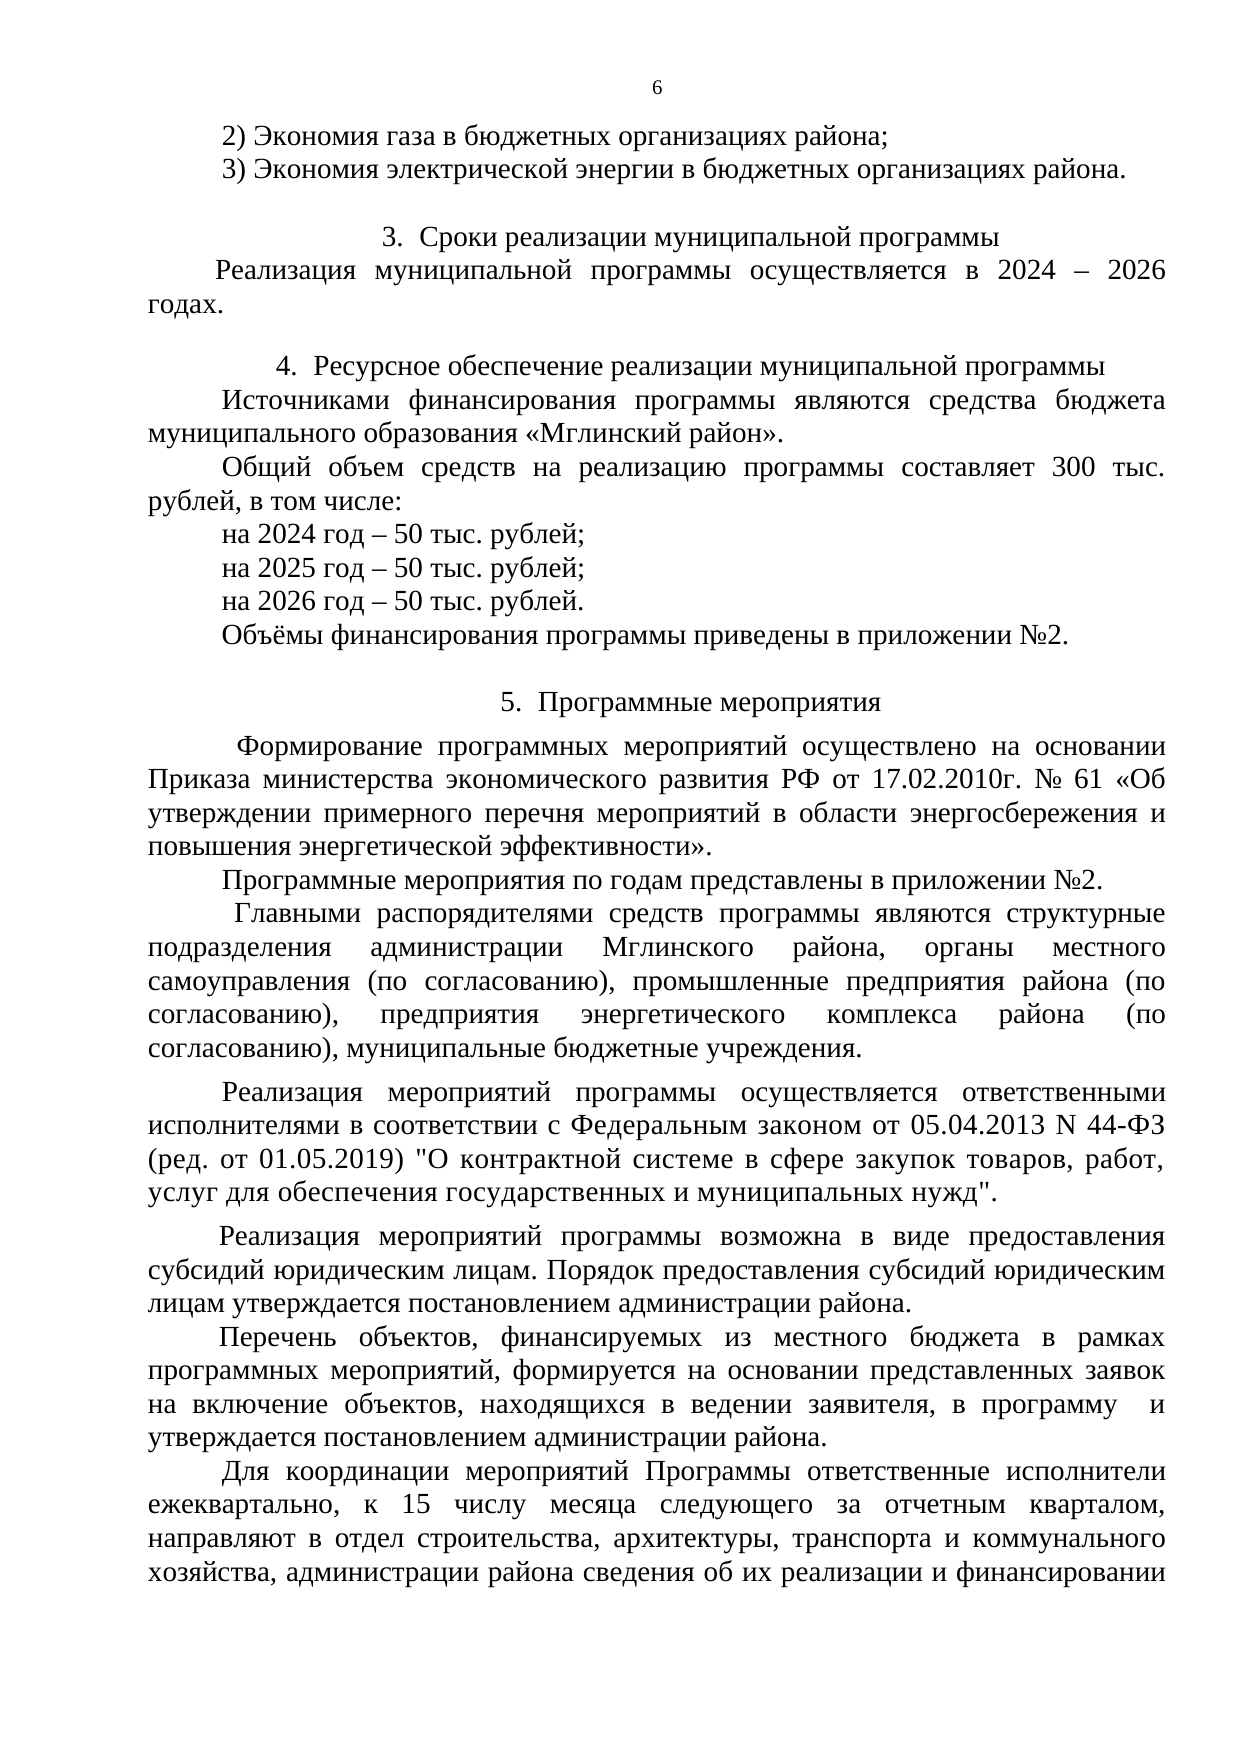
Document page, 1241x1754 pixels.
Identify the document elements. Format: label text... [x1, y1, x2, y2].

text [148, 1453, 1167, 1587]
text на 2024 год – 50 тыс. рублей; [148, 516, 1166, 550]
list Программные мероприятия [215, 684, 1166, 717]
text Главными распорядителями средств программы являются структурные подразделения администрации Мглинского района, органы местного самоуправления (по согласованию), промышленные предприятия района (по согласованию), предприятия энергетического комплекса района (по согласованию), муниципальные бюджетные учреждения. [148, 896, 1166, 1063]
text Реализация муниципальной программы осуществляется в 2024 – 2026 годах. [148, 252, 1166, 319]
text на 2026 год – 50 тыс. рублей. [148, 583, 1166, 617]
text Объёмы финансирования программы приведены в приложении №2. [148, 617, 1166, 650]
text Программные мероприятия по годам представлены в приложении №2. [148, 862, 1166, 896]
text Источниками финансирования программы являются средства бюджета муниципального образования «Мглинский район». [148, 382, 1166, 449]
text Реализация мероприятий программы возможна в виде предоставления субсидий юридическим лицам. Порядок предоставления субсидий юридическим лицам утверждается постановлением администрации района. [148, 1218, 1166, 1319]
text Реализация мероприятий программы осуществляется ответственными исполнителями в соответствии с Федеральным законом от 05.04.2013 N 44-ФЗ (ред. от 01.05.2019) "О контрактной системе в сфере закупок товаров, работ, услуг для обеспечения государственных и муниципальных нужд". [148, 1074, 1166, 1208]
subtitle Сроки реализации муниципальной программы [215, 219, 1166, 252]
text 3) Экономия электрической энергии в бюджетных организациях района. [148, 152, 1166, 185]
text Формирование программных мероприятий осуществлено на основании Приказа министерства экономического развития РФ от 17.02.2010г. № 61 «Об утверждении примерного перечня мероприятий в области энергосбережения и повышения энергетической эффективности». [148, 728, 1166, 862]
subtitle Ресурсное обеспечение реализации муниципальной программы [215, 348, 1166, 382]
text 2) Экономия газа в бюджетных организациях района; [148, 118, 1166, 152]
text на 2025 год – 50 тыс. рублей; [148, 550, 1166, 583]
text Перечень объектов, финансируемых из местного бюджета в рамках программных мероприятий, формируется на основании представленных заявок на включение объектов, находящихся в ведении заявителя, в программу и утверждается постановлением администрации района. [148, 1319, 1166, 1453]
text Общий объем средств на реализацию программы составляет 300 тыс. рублей, в том числе: [148, 449, 1166, 516]
